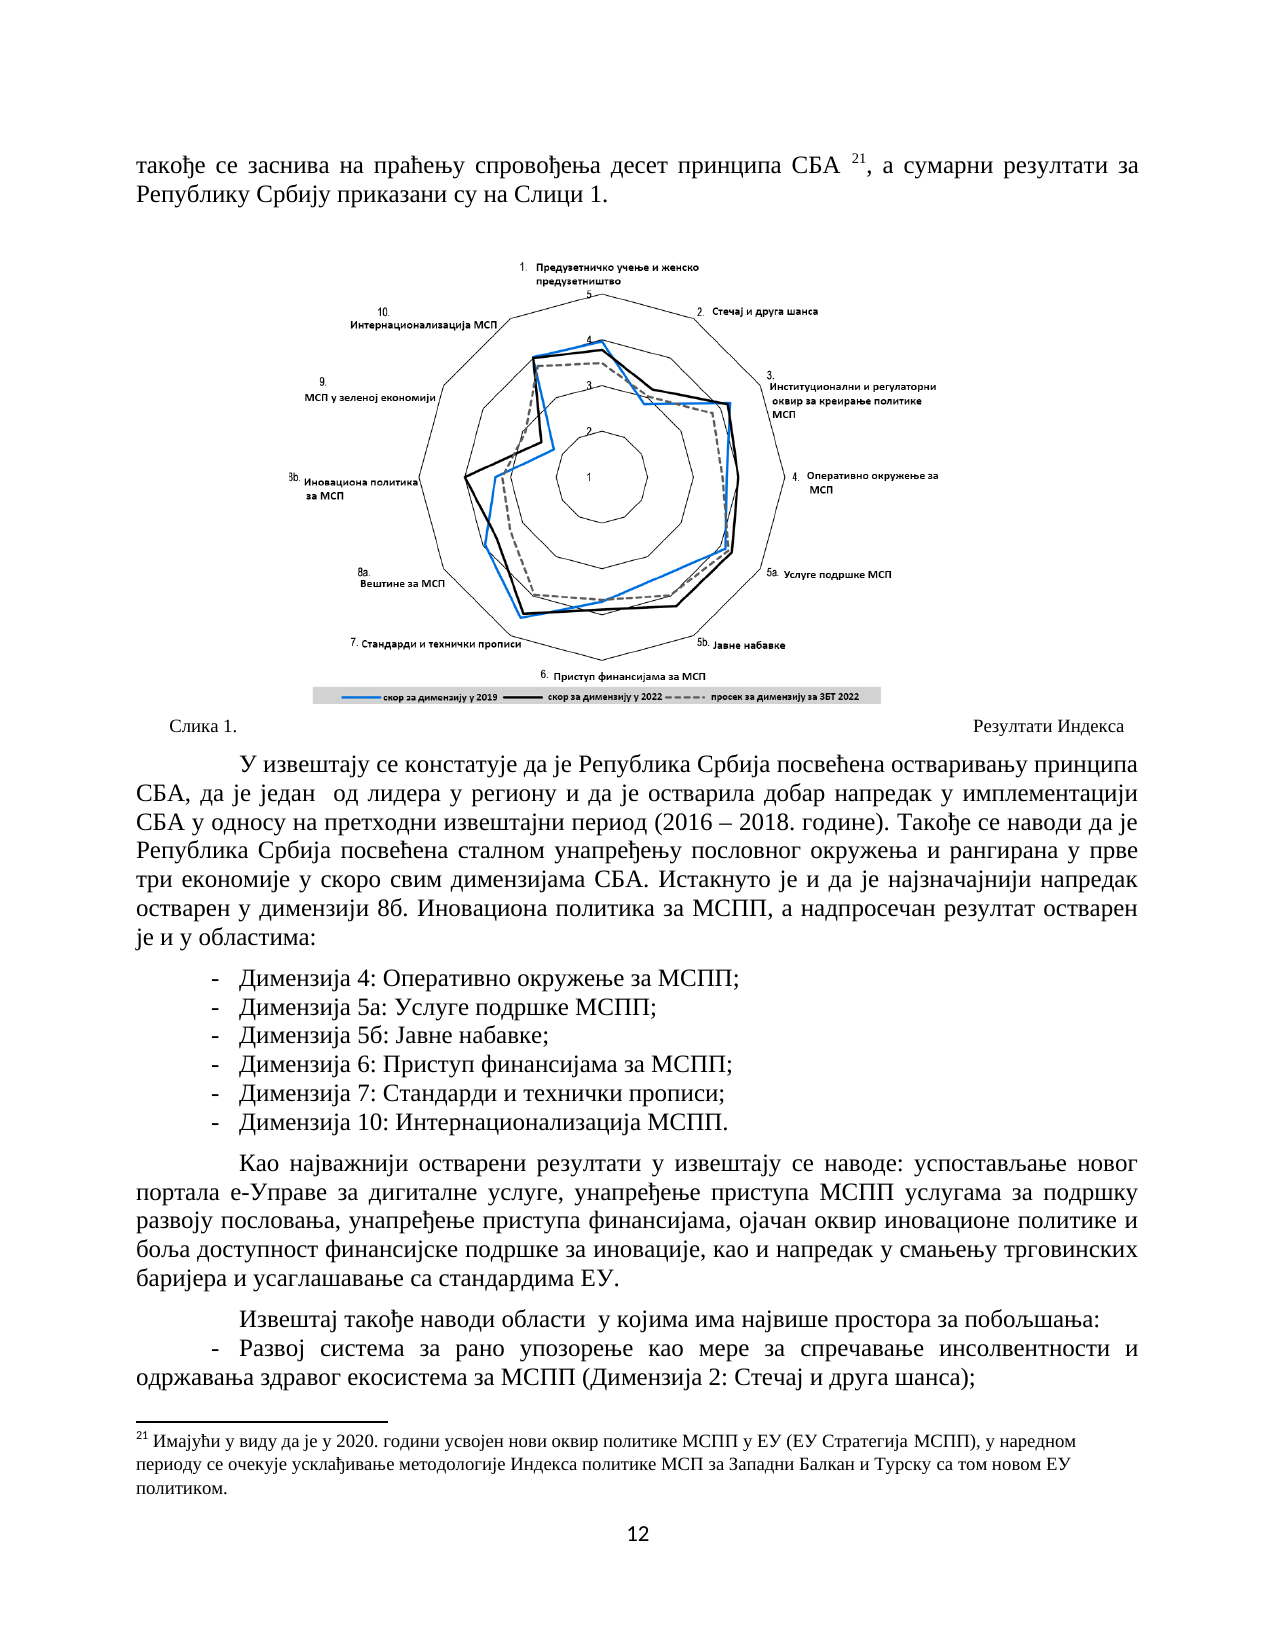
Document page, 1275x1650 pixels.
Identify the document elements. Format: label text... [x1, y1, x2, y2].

text Извештај такође наводи области у којима има највише простора за побољшања: [136, 1304, 1139, 1333]
list Димензија 5б: Јавне набавке; [211, 1020, 1139, 1049]
list Димензија 4: Оперативно окружење за МСПП; [211, 963, 1139, 992]
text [136, 150, 1139, 207]
text У извештају се констатује да је Република Србија посвећена остваривању принципа СБА, да је један од лидера у региону и да је остварила добар напредак у имплементацији СБА у односу на претходни извештајни период (2016 – 2018. године). Такође се наводи да је Република Србија посвећена сталном унапређењу пословног окружења и рангирана у прве три економије у скоро свим димензијама СБА. Истакнуто је и да је најзначајнији напредак остварен у димензији 8б. Иновациона политика за МСПП, а надпросечан резултат остварен је и у областима: [136, 749, 1139, 950]
text Као најважнији остварени резултати у извештају се наводе: успостављање новог портала е-Управе за дигиталне услуге, унапређење приступа МСПП услугама за подршку развоју пословања, унапређење приступа финансијама, ојачан оквир иновационе политике и боља доступност финансијске подршке за иновације, као и напредак у смањењу трговинских баријера и усаглашавање са стандардима ЕУ. [136, 1148, 1139, 1292]
text Слика 1. Резултати Индекса политике МСП за Србију (за 2019. и 2022. годину) [136, 715, 1139, 737]
list Димензија 10: Интернационализација МСПП. [211, 1107, 1139, 1135]
picture [288, 262, 939, 703]
list Димензија 6: Приступ финансијама за МСПП; [211, 1049, 1139, 1078]
list Димензија 7: Стандарди и технички прописи; [211, 1078, 1139, 1107]
list Димензија 5а: Услуге подршке МСПП; [211, 992, 1139, 1020]
list Развој система за рано упозорење као мере за спречавање инсолвентности и одржавања здравог екосистема за МСПП (Димензија 2: Стечај и друга шанса); [136, 1333, 1139, 1390]
